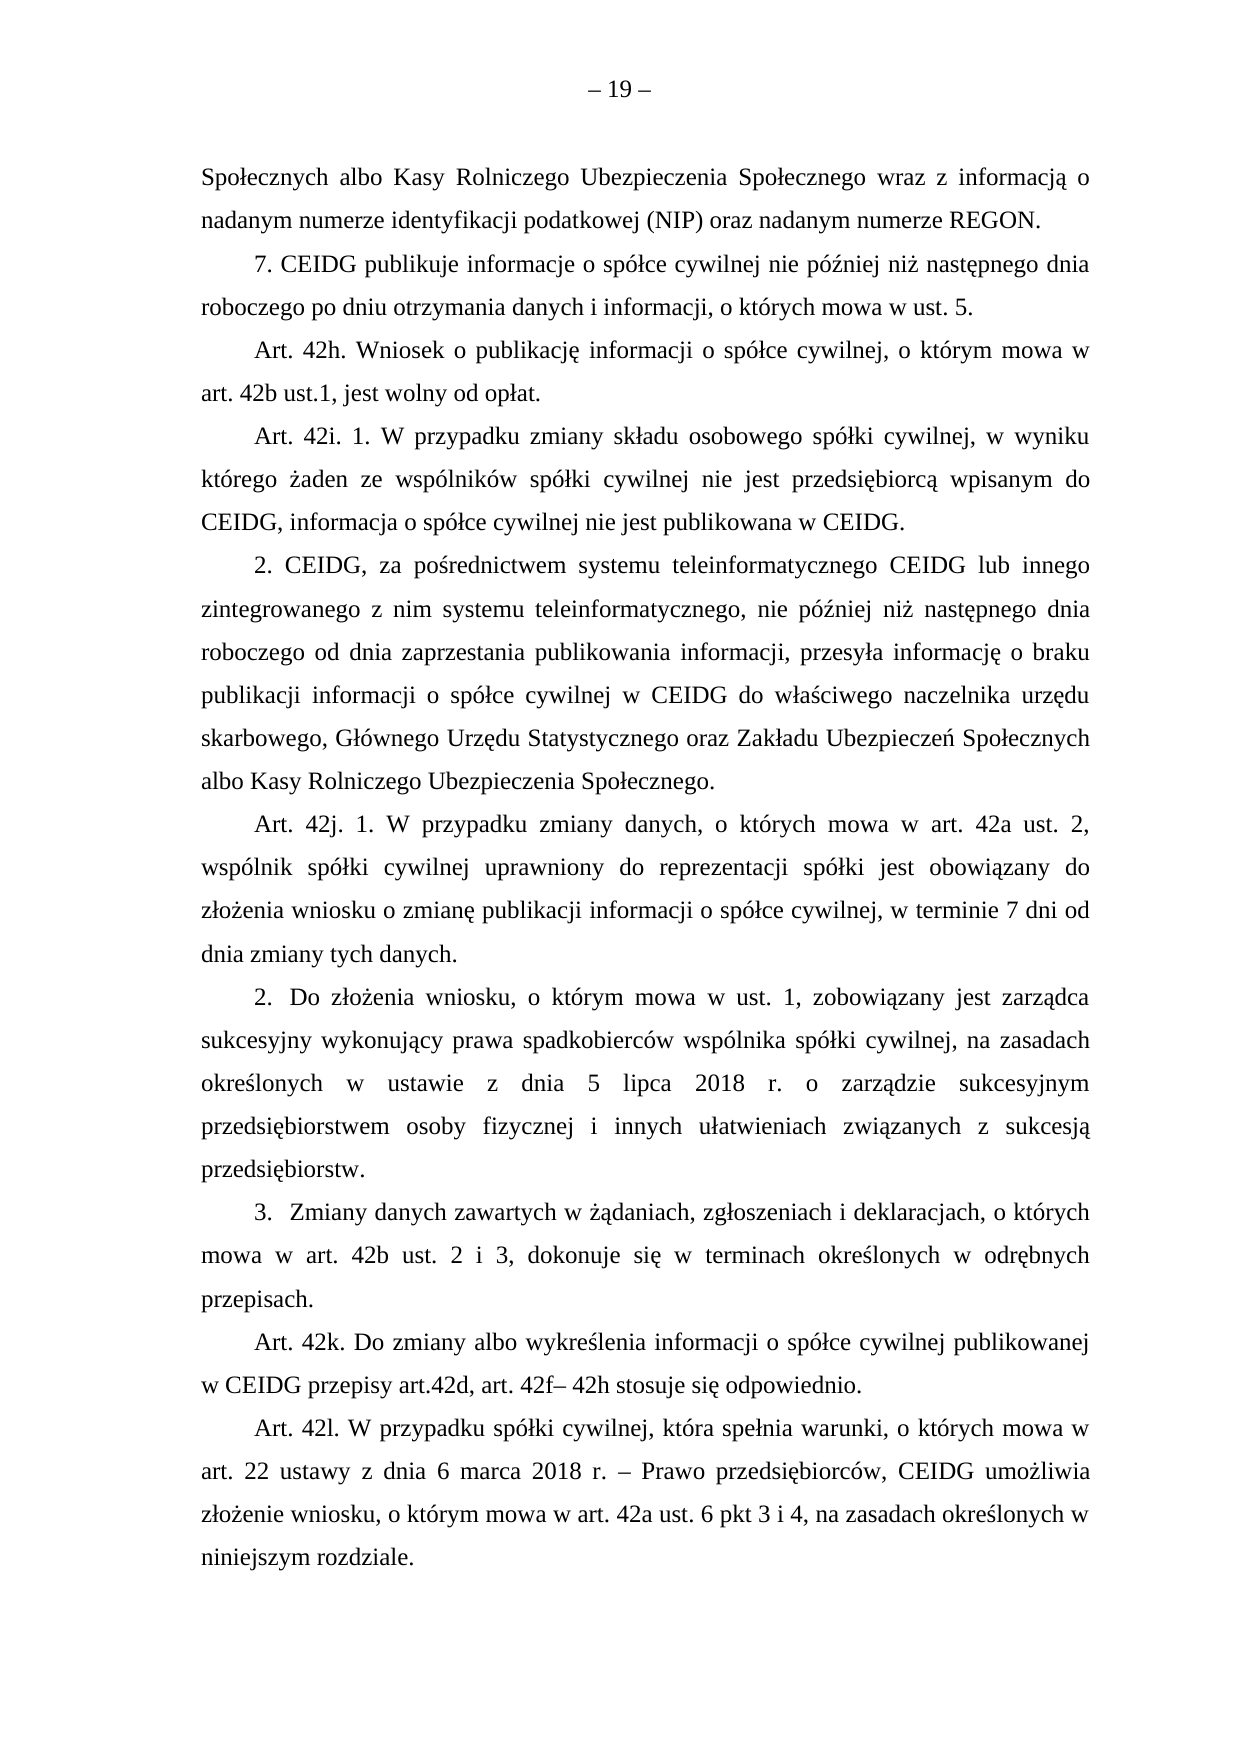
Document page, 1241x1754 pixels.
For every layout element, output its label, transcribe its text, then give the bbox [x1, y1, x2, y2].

text 2. Do złożenia wniosku, o którym mowa w ust. 1, zobowiązany jest zarządca sukcesyjny wykonujący prawa spadkobierców wspólnika spółki cywilnej, na zasadach określonych w ustawie z dnia 5 lipca 2018 r. o zarządzie sukcesyjnym przedsiębiorstwem osoby fizycznej i innych ułatwieniach związanych z sukcesją przedsiębiorstw. [201, 982, 1091, 1183]
text Art. 42l. W przypadku spółki cywilnej, która spełnia warunki, o których mowa w art. 22 ustawy z dnia 6 marca 2018 r. – Prawo przedsiębiorców, CEIDG umożliwia złożenie wniosku, o którym mowa w art. 42a ust. 6 pkt 3 i 4, na zasadach określonych w niniejszym rozdziale. [201, 1413, 1091, 1571]
text Art. 42i. 1. W przypadku zmiany składu osobowego spółki cywilnej, w wyniku którego żaden ze wspólników spółki cywilnej nie jest przedsiębiorcą wpisanym do CEIDG, informacja o spółce cywilnej nie jest publikowana w CEIDG. [201, 421, 1091, 536]
text 3. Zmiany danych zawartych w żądaniach, zgłoszeniach i deklaracjach, o których mowa w art. 42b ust. 2 i 3, dokonuje się w terminach określonych w odrębnych przepisach. [201, 1197, 1091, 1312]
text Art. 42h. Wniosek o publikację informacji o spółce cywilnej, o którym mowa w art. 42b ust.1, jest wolny od opłat. [201, 335, 1091, 407]
text 2. CEIDG, za pośrednictwem systemu teleinformatycznego CEIDG lub innego zintegrowanego z nim systemu teleinformatycznego, nie później niż następnego dnia roboczego od dnia zaprzestania publikowania informacji, przesyła informację o braku publikacji informacji o spółce cywilnej w CEIDG do właściwego naczelnika urzędu skarbowego, Głównego Urzędu Statystycznego oraz Zakładu Ubezpieczeń Społecznych albo Kasy Rolniczego Ubezpieczenia Społecznego. [201, 551, 1091, 795]
text Art. 42j. 1. W przypadku zmiany danych, o których mowa w art. 42a ust. 2, wspólnik spółki cywilnej uprawniony do reprezentacji spółki jest obowiązany do złożenia wniosku o zmianę publikacji informacji o spółce cywilnej, w terminie 7 dni od dnia zmiany tych danych. [201, 809, 1091, 967]
text 7. CEIDG publikuje informacje o spółce cywilnej nie później niż następnego dnia roboczego po dniu otrzymania danych i informacji, o których mowa w ust. 5. [201, 249, 1091, 321]
text Art. 42k. Do zmiany albo wykreślenia informacji o spółce cywilnej publikowanej w CEIDG przepisy art.42d, art. 42f– 42h stosuje się odpowiednio. [201, 1327, 1091, 1399]
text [201, 162, 1091, 234]
